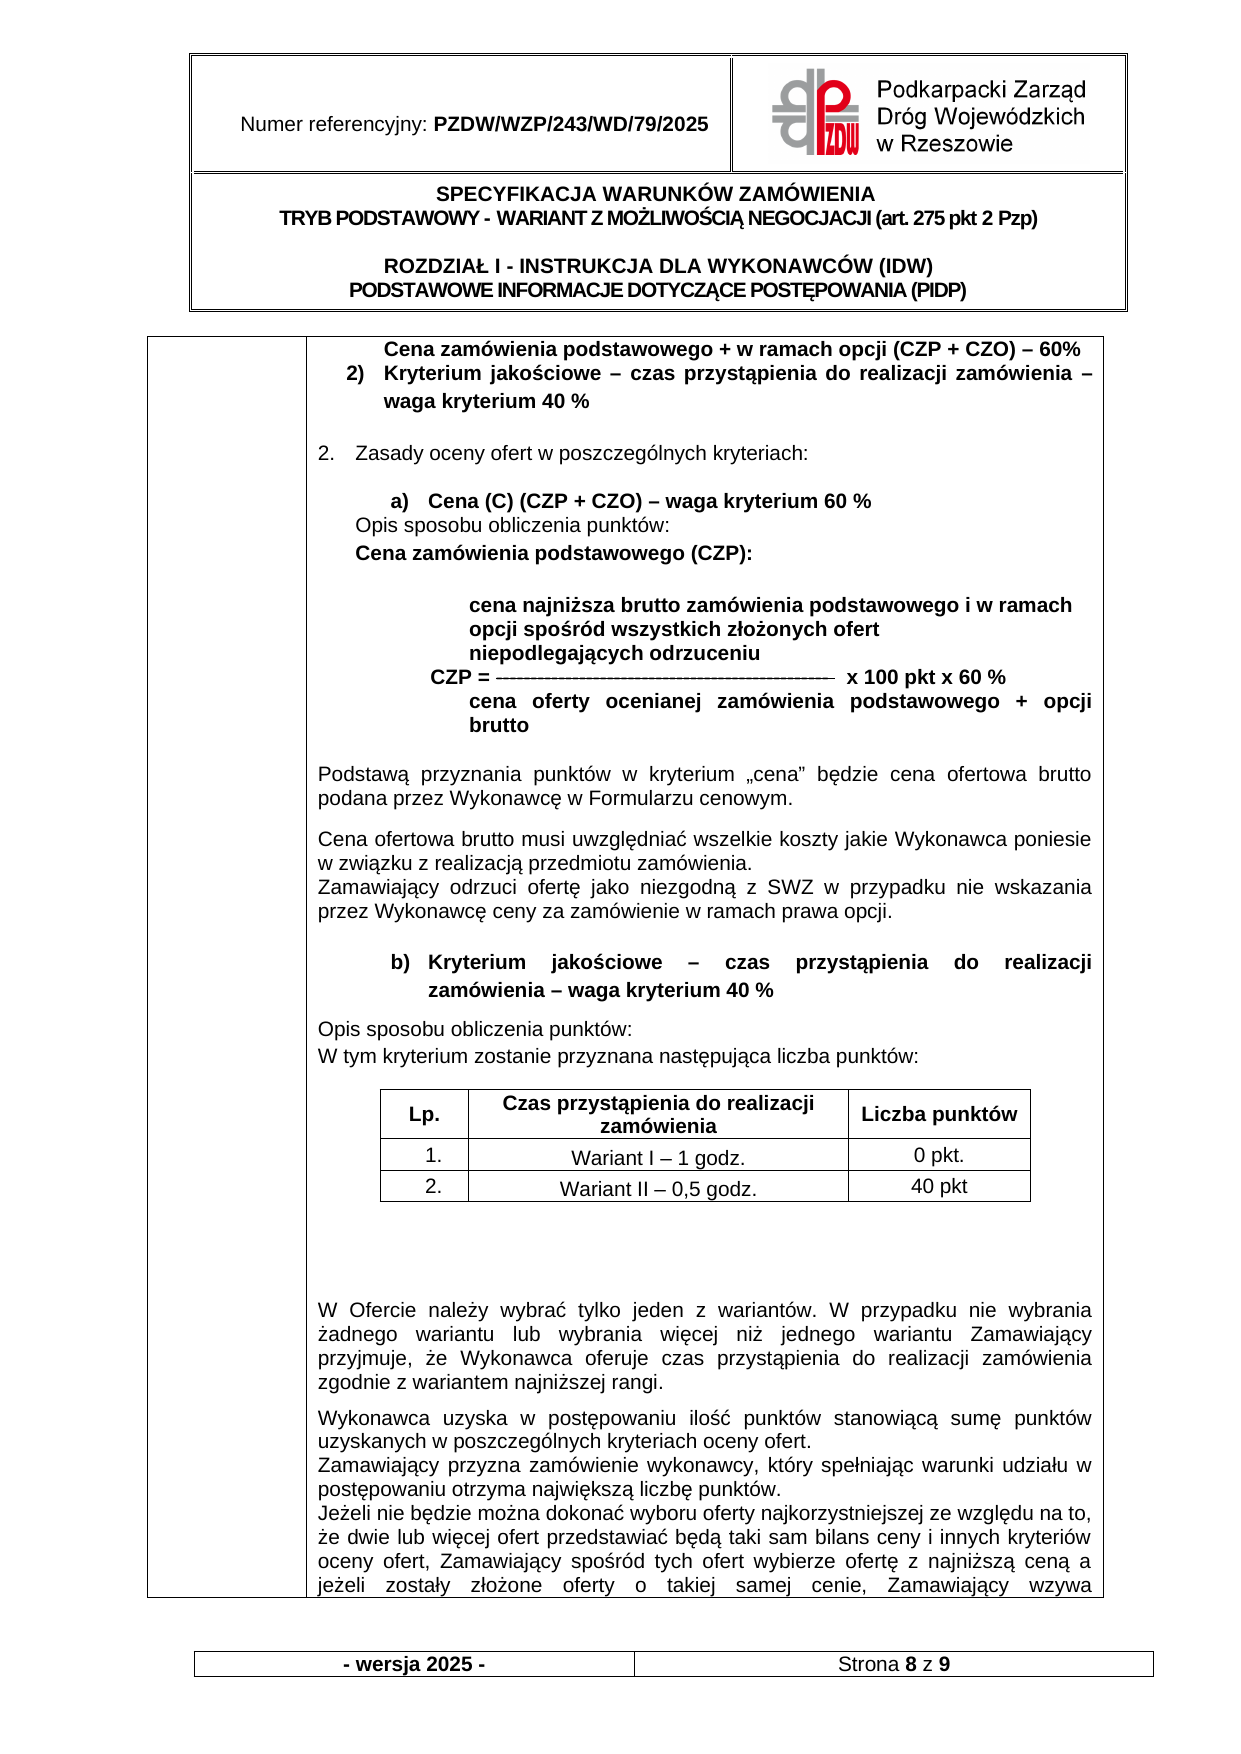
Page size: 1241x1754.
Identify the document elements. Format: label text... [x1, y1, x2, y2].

table_cell [148, 337, 306, 1597]
picture [768, 63, 1090, 164]
